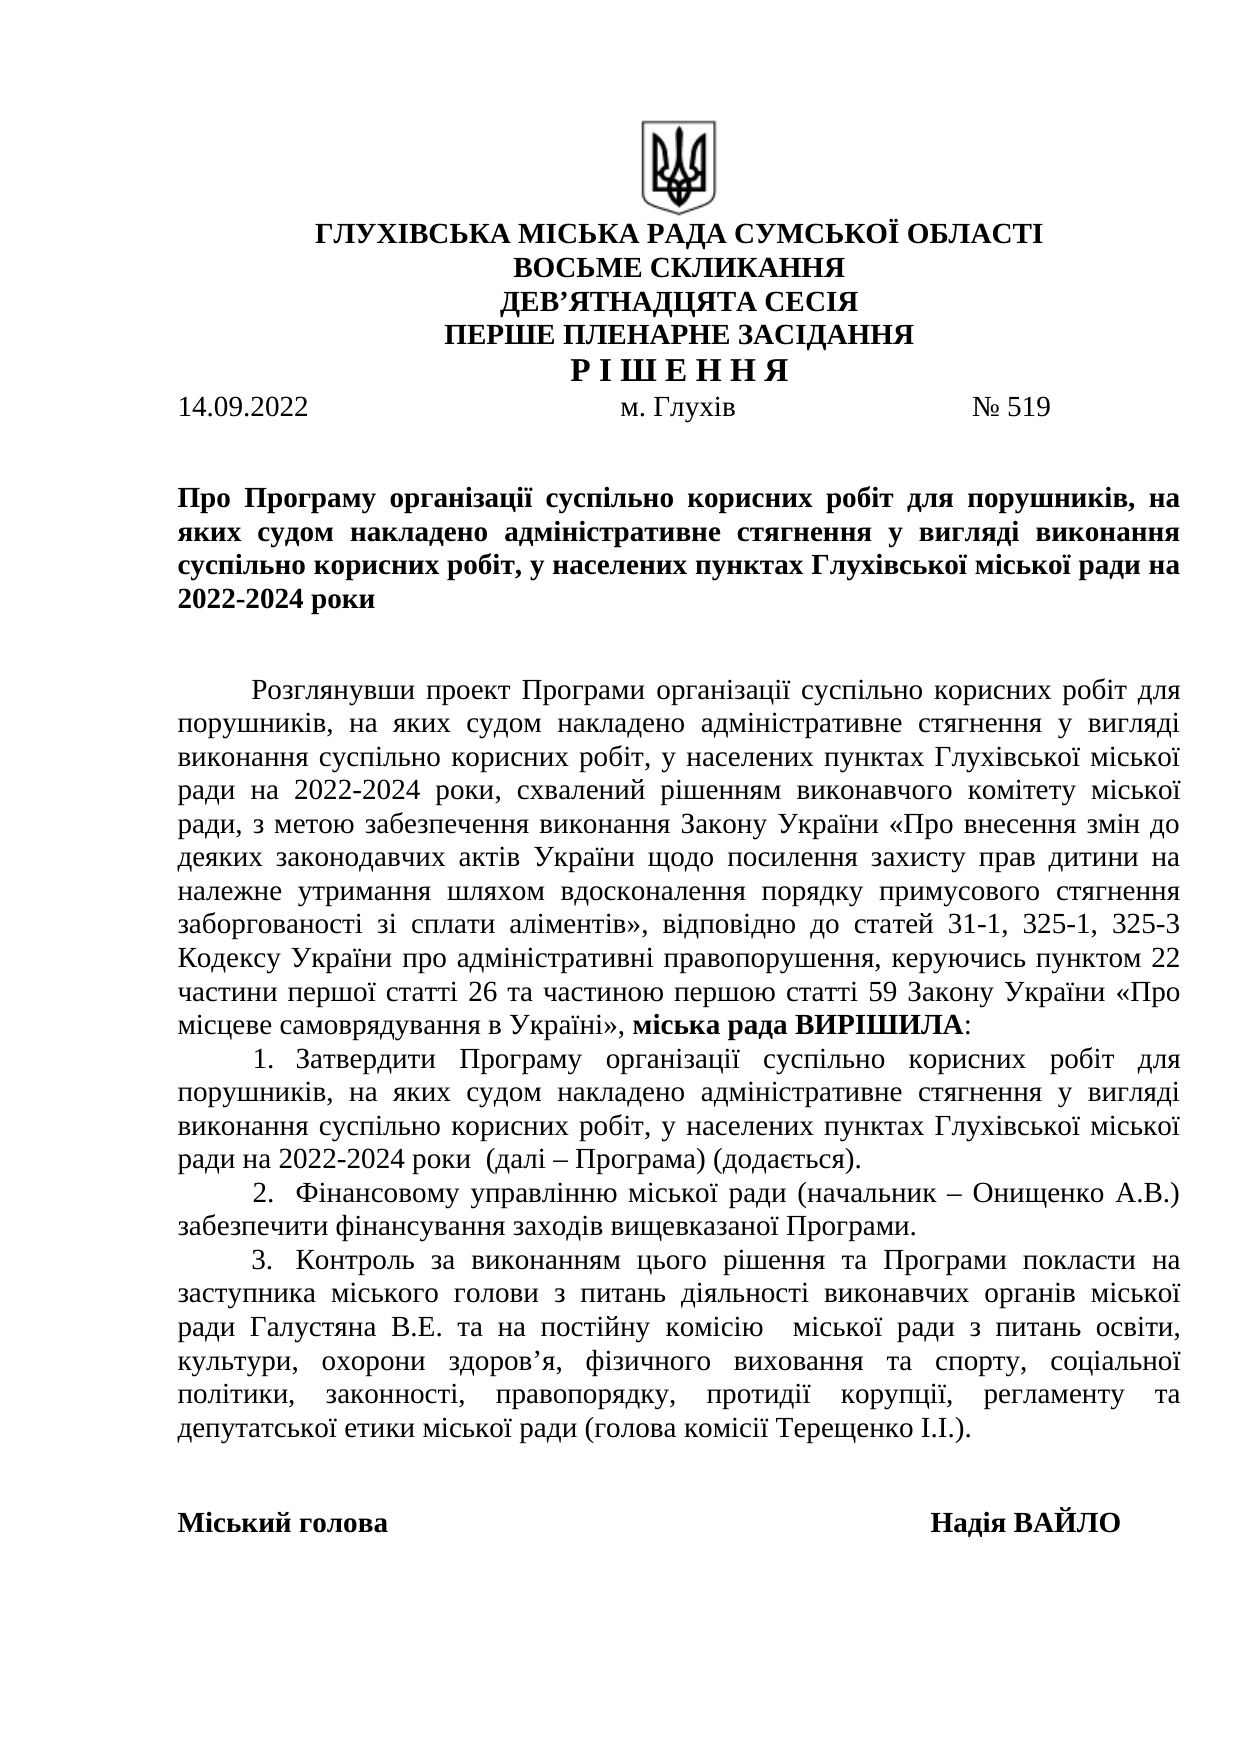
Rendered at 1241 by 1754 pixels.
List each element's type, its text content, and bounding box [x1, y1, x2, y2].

list Затвердити Програму організації суспільно корисних робіт для порушників, на яких судом накладено адміністративне стягнення у вигляді виконання суспільно корисних робіт, у населених пунктах Глухівської міської ради на 2022-2024 роки (далі – Програма) (додається). [177, 1041, 1181, 1175]
picture [639, 118, 719, 217]
text Про Програму організації суспільно корисних робіт для порушників, на яких судом накладено адміністративне стягнення у вигляді виконання суспільно корисних робіт, у населених пунктах Глухівської міської ради на 2022-2024 роки [177, 480, 1181, 614]
text Р І Ш Е Н Н Я [177, 351, 1181, 389]
text ДЕВ’ЯТНАДЦЯТА СЕСІЯ [177, 284, 1181, 317]
text Розглянувши проект Програми організації суспільно корисних робіт для порушників, на яких судом накладено адміністративне стягнення у вигляді виконання суспільно корисних робіт, у населених пунктах Глухівської міської ради на 2022-2024 роки, схвалений рішенням виконавчого комітету міської ради, з метою забезпечення виконання Закону України «Про внесення змін до деяких законодавчих актів України щодо посилення захисту прав дитини на належне утримання шляхом вдосконалення порядку примусового стягнення заборгованості зі сплати аліментів», відповідно до статей 31-1, 325-1, 325-3 Кодексу України про адміністративні правопорушення, керуючись пунктом 22 частини першої статті 26 та частиною першою статті 59 Закону України «Про місцеве самоврядування в Україні», міська рада ВИРІШИЛА: [177, 672, 1181, 1041]
text 3. Контроль за виконанням цього рішення та Програми покласти на заступника міського голови з питань діяльності виконавчих органів міської ради Галустяна В.Е. та на постійну комісію міської ради з питань освіти, культури, охорони здоров’я, фізичного виховання та спорту, соціальної політики, законності, правопорядку, протидії корупції, регламенту та депутатської етики міської ради (голова комісії Терещенко І.І.). [177, 1242, 1181, 1443]
text ВОСЬМЕ СКЛИКАННЯ [177, 250, 1181, 284]
text ПЕРШЕ ПЛЕНАРНЕ ЗАСІДАННЯ [177, 317, 1181, 351]
text ГЛУХІВСЬКА МІСЬКА РАДА СУМСЬКОЇ ОБЛАСТІ [177, 217, 1181, 250]
text 2. Фінансовому управлінню міської ради (начальник – Онищенко А.В.) забезпечити фінансування заходів вищевказаної Програми. [177, 1175, 1181, 1242]
text 14.09.2022 м. Глухів № 519 [177, 389, 1181, 423]
text Міський голова Надія ВАЙЛО [177, 1506, 1181, 1539]
